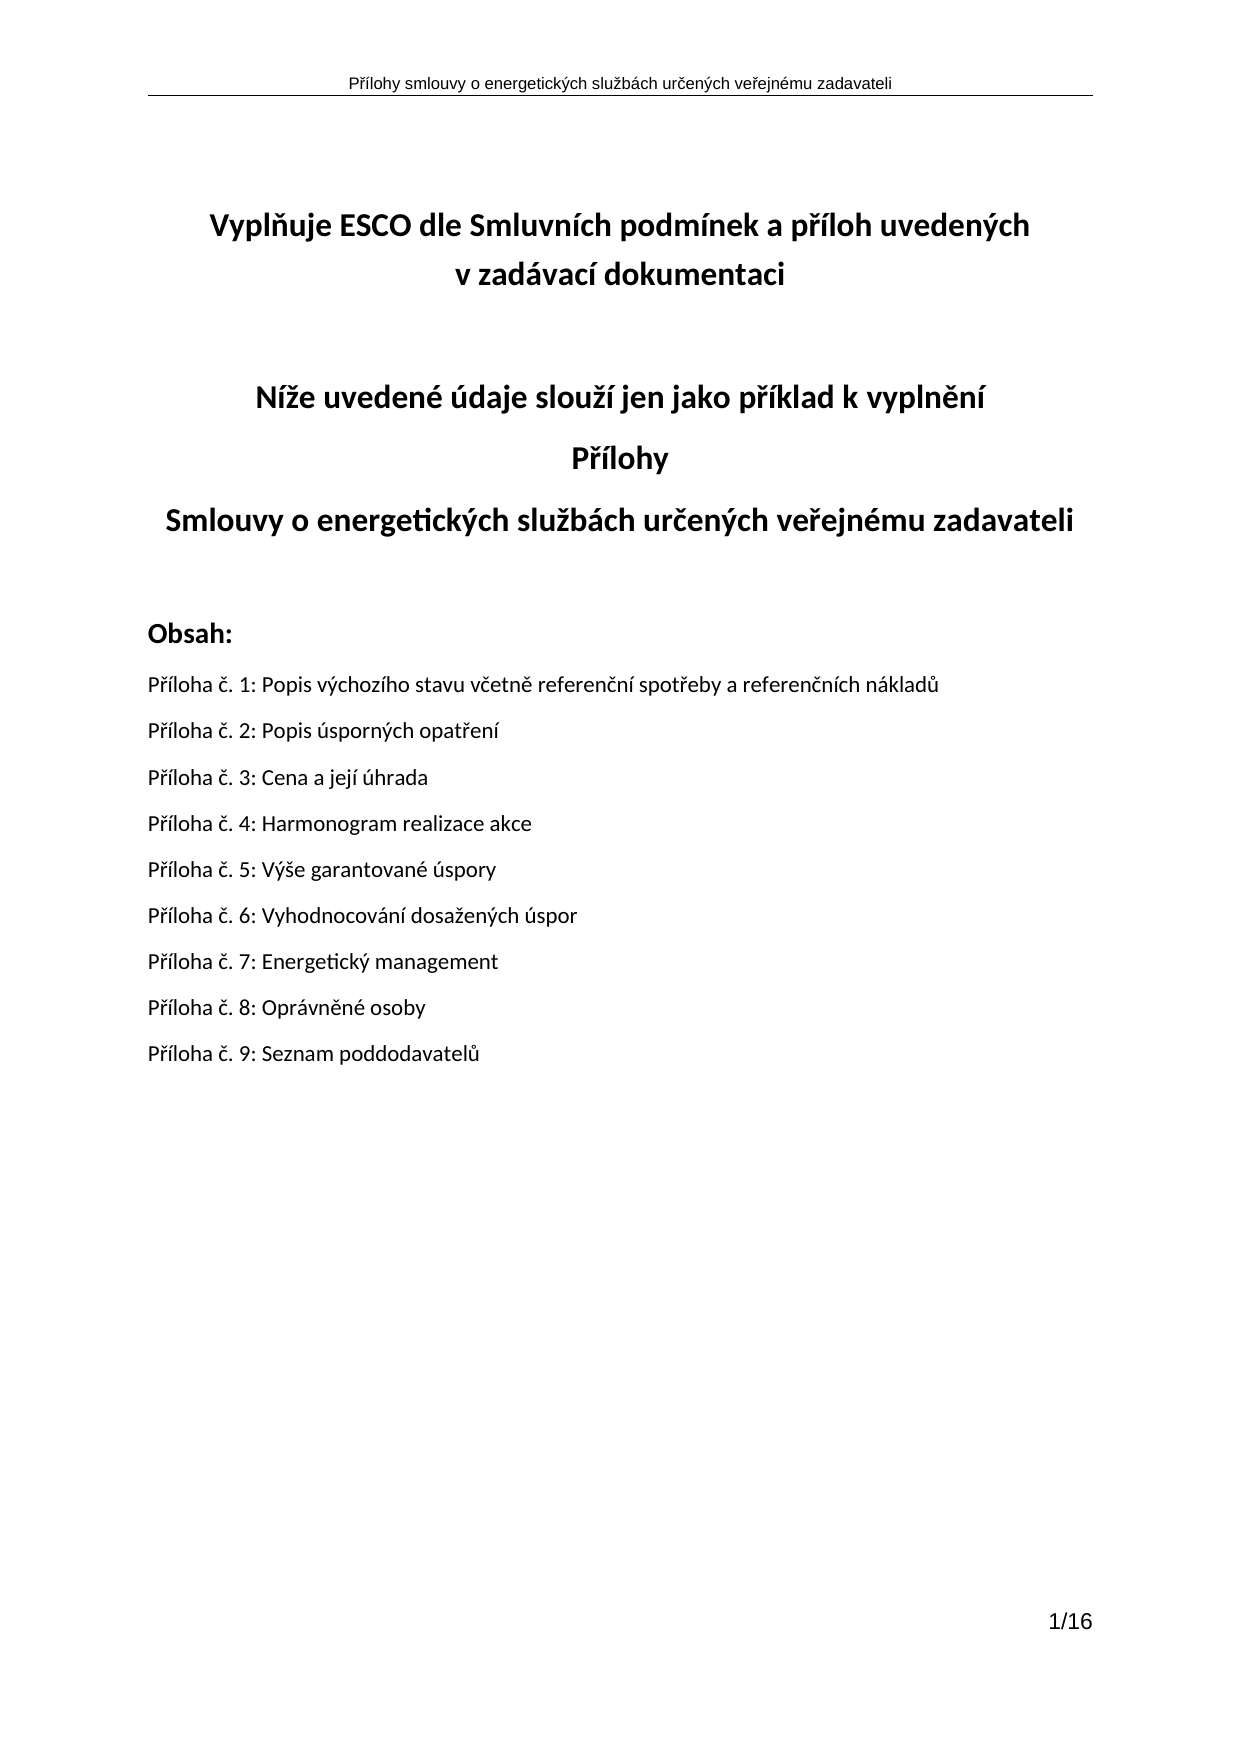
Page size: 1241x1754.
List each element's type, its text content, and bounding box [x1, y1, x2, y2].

text Níže uvedené údaje slouží jen jako příklad k vyplnění [148, 376, 1093, 417]
text Přílohy [148, 437, 1093, 478]
text Příloha č. 9: Seznam poddodavatelů [148, 1039, 1093, 1067]
text Vyplňuje ESCO dle Smluvních podmínek a příloh uvedených v zadávací dokumentaci [148, 204, 1093, 294]
text Příloha č. 4: Harmonogram realizace akce [148, 809, 1093, 837]
text Příloha č. 5: Výše garantované úspory [148, 855, 1093, 883]
text Příloha č. 1: Popis výchozího stavu včetně referenční spotřeby a referenčních nákladů [148, 671, 1093, 698]
text Příloha č. 3: Cena a její úhrada [148, 763, 1093, 791]
text Smlouvy o energetických službách určených veřejnému zadavateli [148, 499, 1093, 539]
text Příloha č. 6: Vyhodnocování dosažených úspor [148, 901, 1093, 929]
text Příloha č. 7: Energetický management [148, 947, 1093, 975]
text Příloha č. 2: Popis úsporných opatření [148, 717, 1093, 744]
text Obsah: [148, 615, 1093, 651]
text Příloha č. 8: Oprávněné osoby [148, 993, 1093, 1021]
